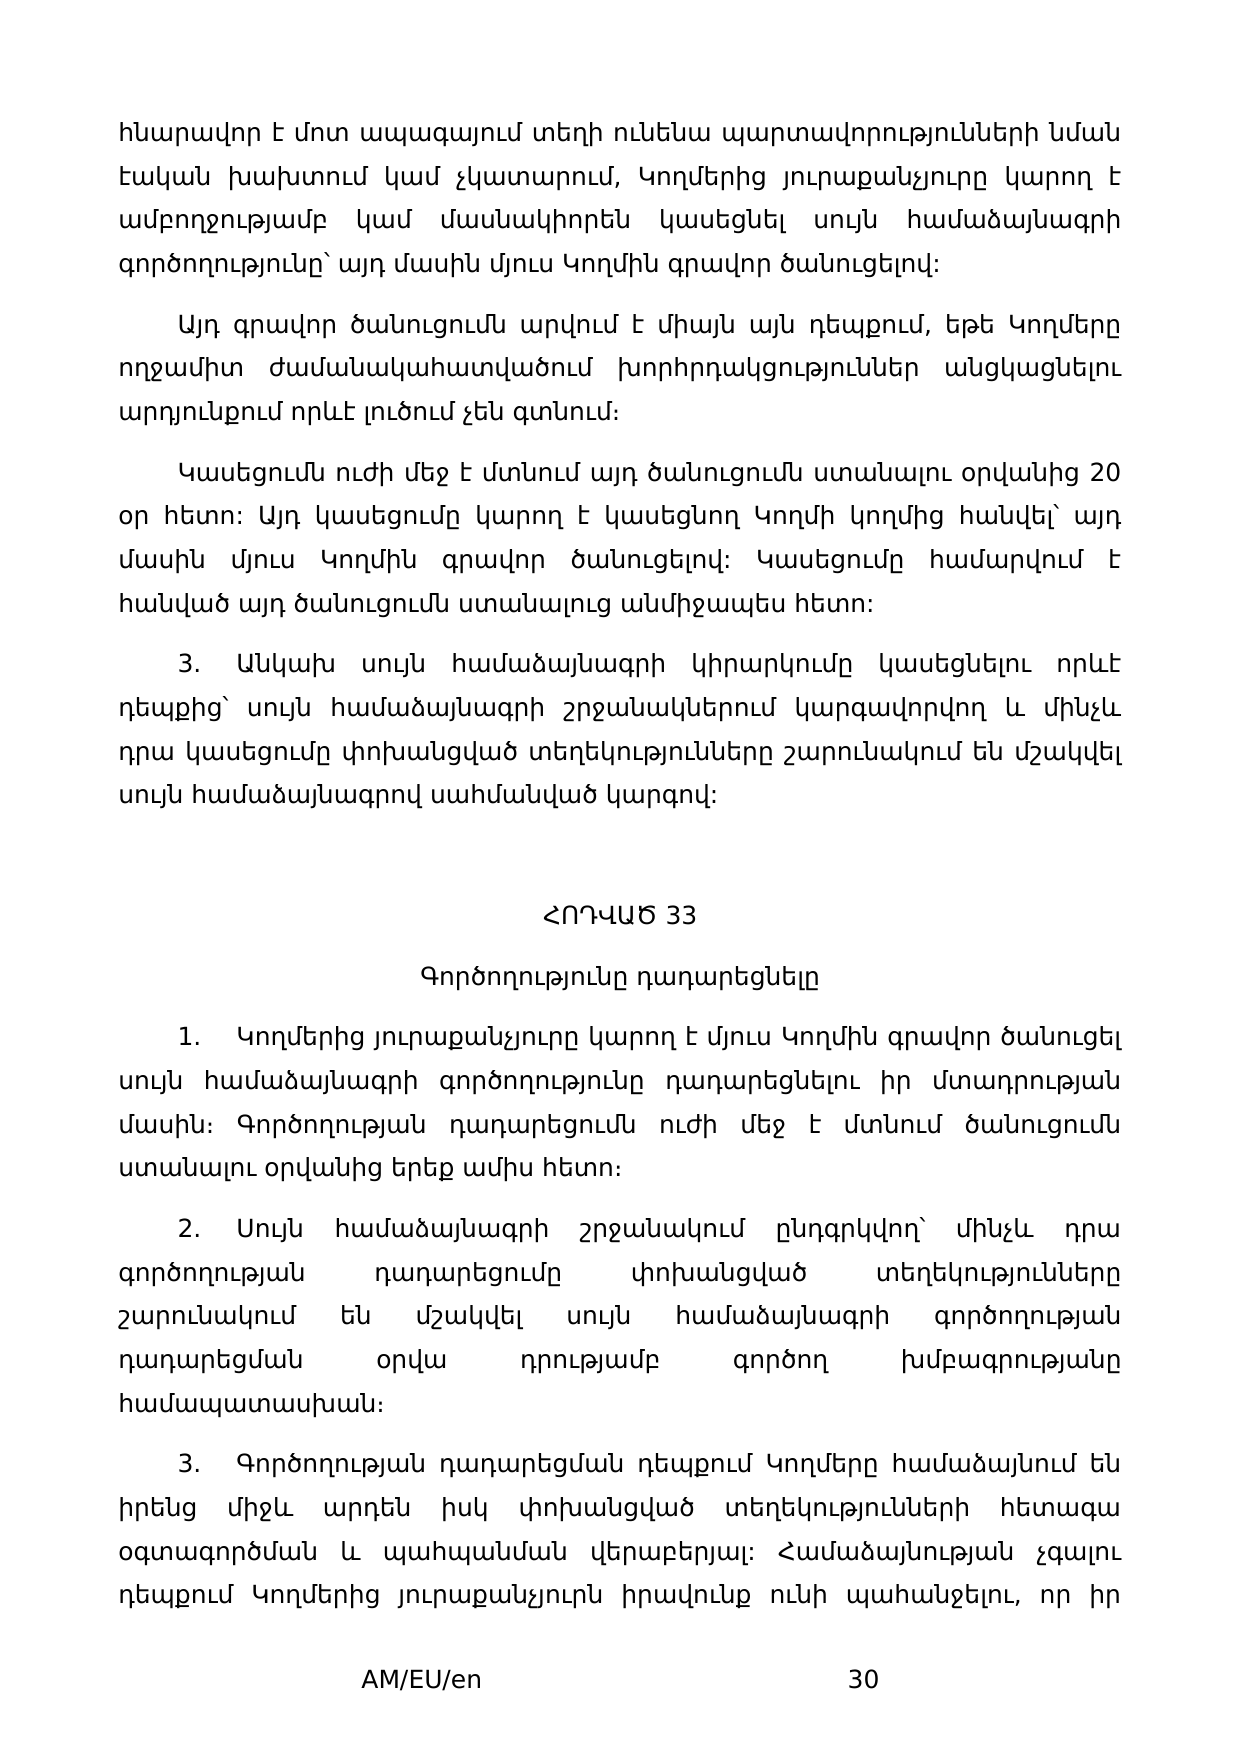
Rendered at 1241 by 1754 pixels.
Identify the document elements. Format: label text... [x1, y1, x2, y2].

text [118, 118, 1122, 278]
text 2. Սույն համաձայնագրի շրջանակում ընդգրկվող՝ մինչև դրա գործողության դադարեցումը փոխանցված տեղեկությունները շարունակում են մշակվել սույն համաձայնագրի գործողության դադարեցման օրվա դրությամբ գործող խմբագրությանը համապատասխան։ [118, 1214, 1122, 1418]
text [118, 1449, 1122, 1610]
text ՀՈԴՎԱԾ 33 [118, 901, 1122, 931]
text 1. Կողմերից յուրաքանչյուրը կարող է մյուս Կողմին գրավոր ծանուցել սույն համաձայնագրի գործողությունը դադարեցնելու իր մտադրության մասին։ Գործողության դադարեցումն ուժի մեջ է մտնում ծանուցումն ստանալու օրվանից երեք ամիս հետո։ [118, 1022, 1122, 1183]
text Կասեցումն ուժի մեջ է մտնում այդ ծանուցումն ստանալու օրվանից 20 օր հետո: Այդ կասեցումը կարող է կասեցնող Կողմի կողմից հանվել՝ այդ մասին մյուս Կողմին գրավոր ծանուցելով: Կասեցումը համարվում է հանված այդ ծանուցումն ստանալուց անմիջապես հետո: [118, 458, 1122, 618]
text Այդ գրավոր ծանուցումն արվում է միայն այն դեպքում, եթե Կողմերը ողջամիտ ժամանակահատվածում խորհրդակցություններ անցկացնելու արդյունքում որևէ լուծում չեն գտնում։ [118, 310, 1122, 426]
text 3. Անկախ սույն համաձայնագրի կիրարկումը կասեցնելու որևէ դեպքից՝ սույն համաձայնագրի շրջանակներում կարգավորվող և մինչև դրա կասեցումը փոխանցված տեղեկությունները շարունակում են մշակվել սույն համաձայնագրով սահմանված կարգով: [118, 649, 1122, 810]
text Գործողությունը դադարեցնելը [118, 962, 1122, 991]
